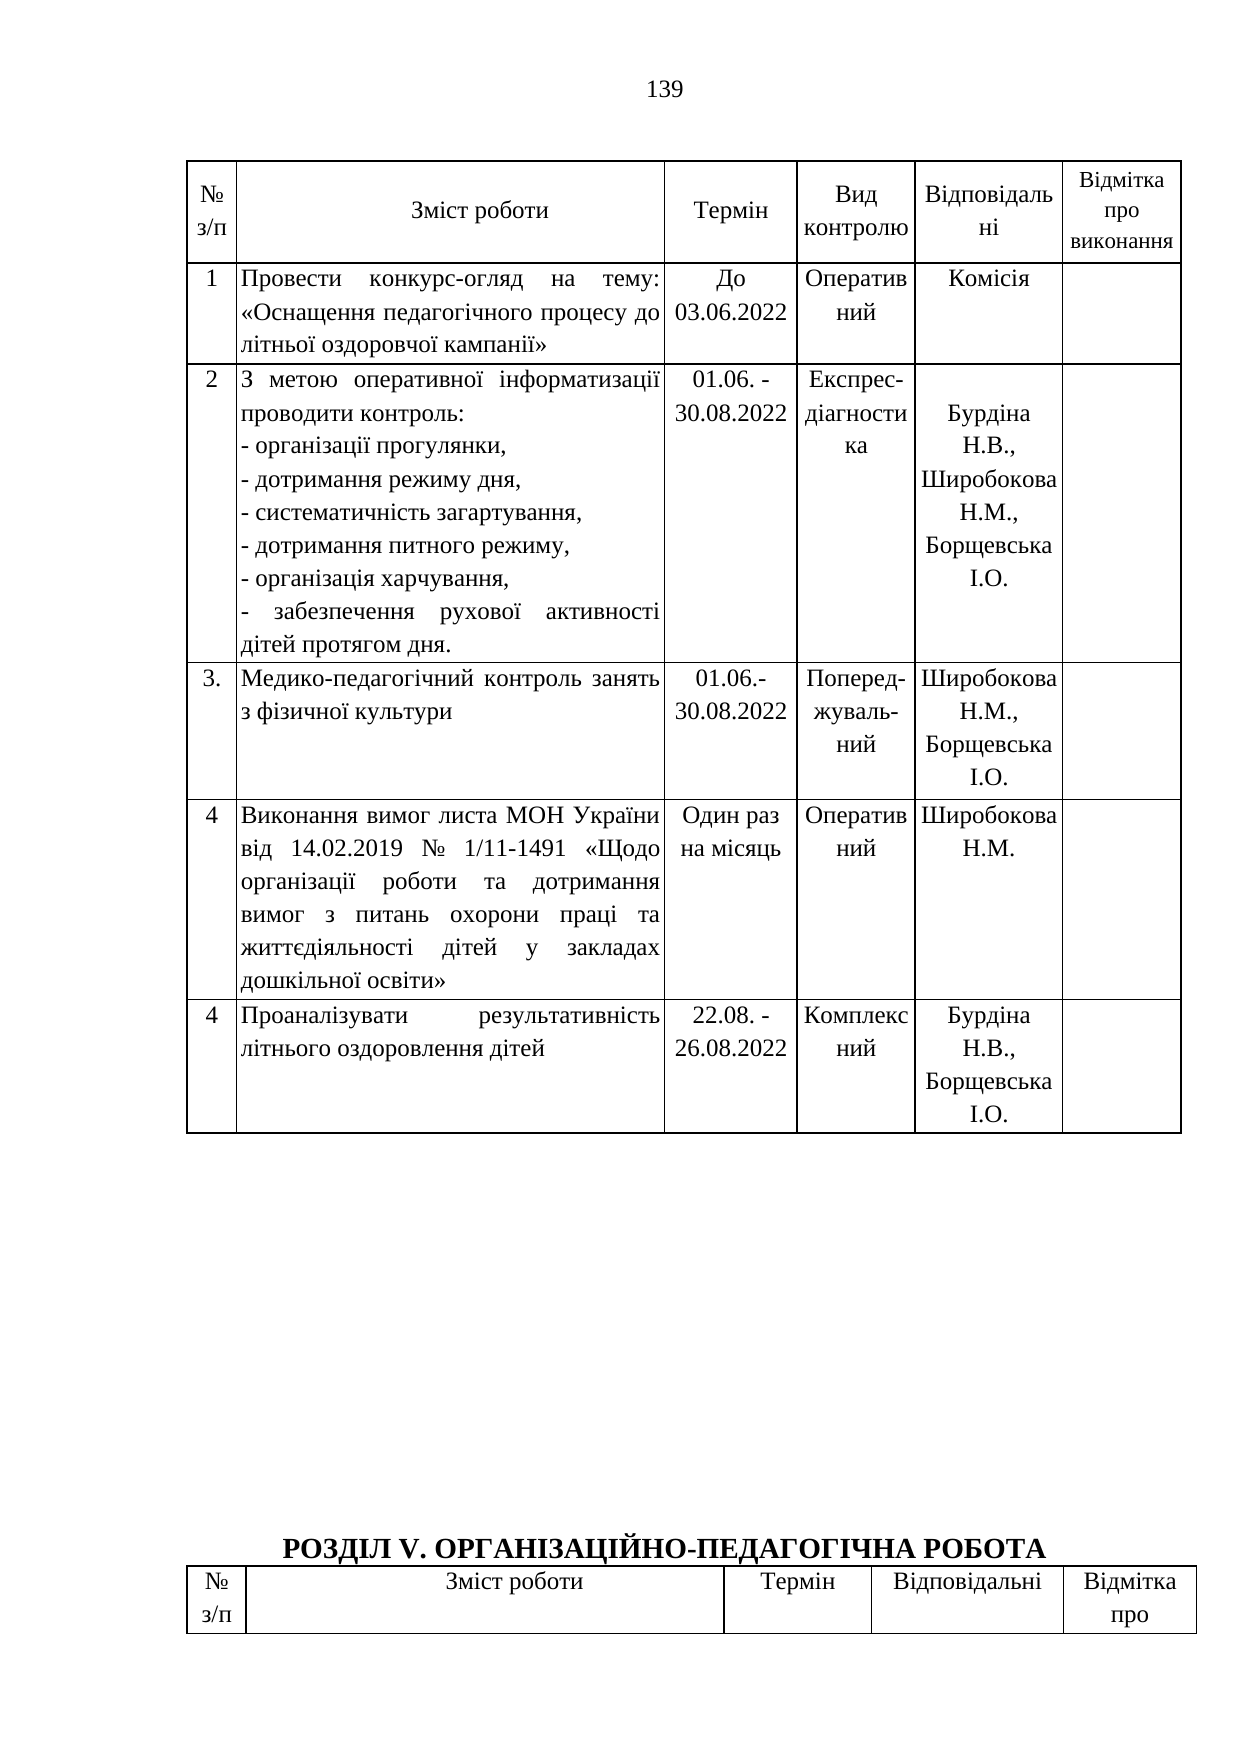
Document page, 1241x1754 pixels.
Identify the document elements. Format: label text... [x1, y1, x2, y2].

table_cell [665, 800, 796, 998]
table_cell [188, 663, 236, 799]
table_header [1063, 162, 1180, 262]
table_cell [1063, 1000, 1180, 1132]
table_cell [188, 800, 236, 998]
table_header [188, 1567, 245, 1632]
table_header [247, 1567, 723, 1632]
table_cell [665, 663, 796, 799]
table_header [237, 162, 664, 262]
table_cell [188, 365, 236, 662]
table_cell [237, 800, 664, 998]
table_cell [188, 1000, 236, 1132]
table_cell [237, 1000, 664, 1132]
text РОЗДІЛ V. ОРГАНІЗАЦІЙНО-ПЕДАГОГІЧНА РОБОТА [177, 1531, 1152, 1565]
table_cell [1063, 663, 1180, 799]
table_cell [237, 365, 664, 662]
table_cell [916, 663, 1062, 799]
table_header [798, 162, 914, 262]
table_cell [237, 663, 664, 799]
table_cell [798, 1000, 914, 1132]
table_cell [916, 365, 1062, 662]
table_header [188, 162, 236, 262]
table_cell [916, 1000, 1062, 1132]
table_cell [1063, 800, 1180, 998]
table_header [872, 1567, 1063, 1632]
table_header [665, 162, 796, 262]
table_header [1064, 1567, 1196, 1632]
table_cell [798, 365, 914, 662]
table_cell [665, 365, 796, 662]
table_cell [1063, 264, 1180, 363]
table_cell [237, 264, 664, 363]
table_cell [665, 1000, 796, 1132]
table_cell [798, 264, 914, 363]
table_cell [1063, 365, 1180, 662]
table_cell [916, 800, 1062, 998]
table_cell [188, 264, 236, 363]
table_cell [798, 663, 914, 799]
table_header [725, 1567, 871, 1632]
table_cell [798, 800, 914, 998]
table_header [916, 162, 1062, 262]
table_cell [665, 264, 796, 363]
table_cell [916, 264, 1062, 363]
